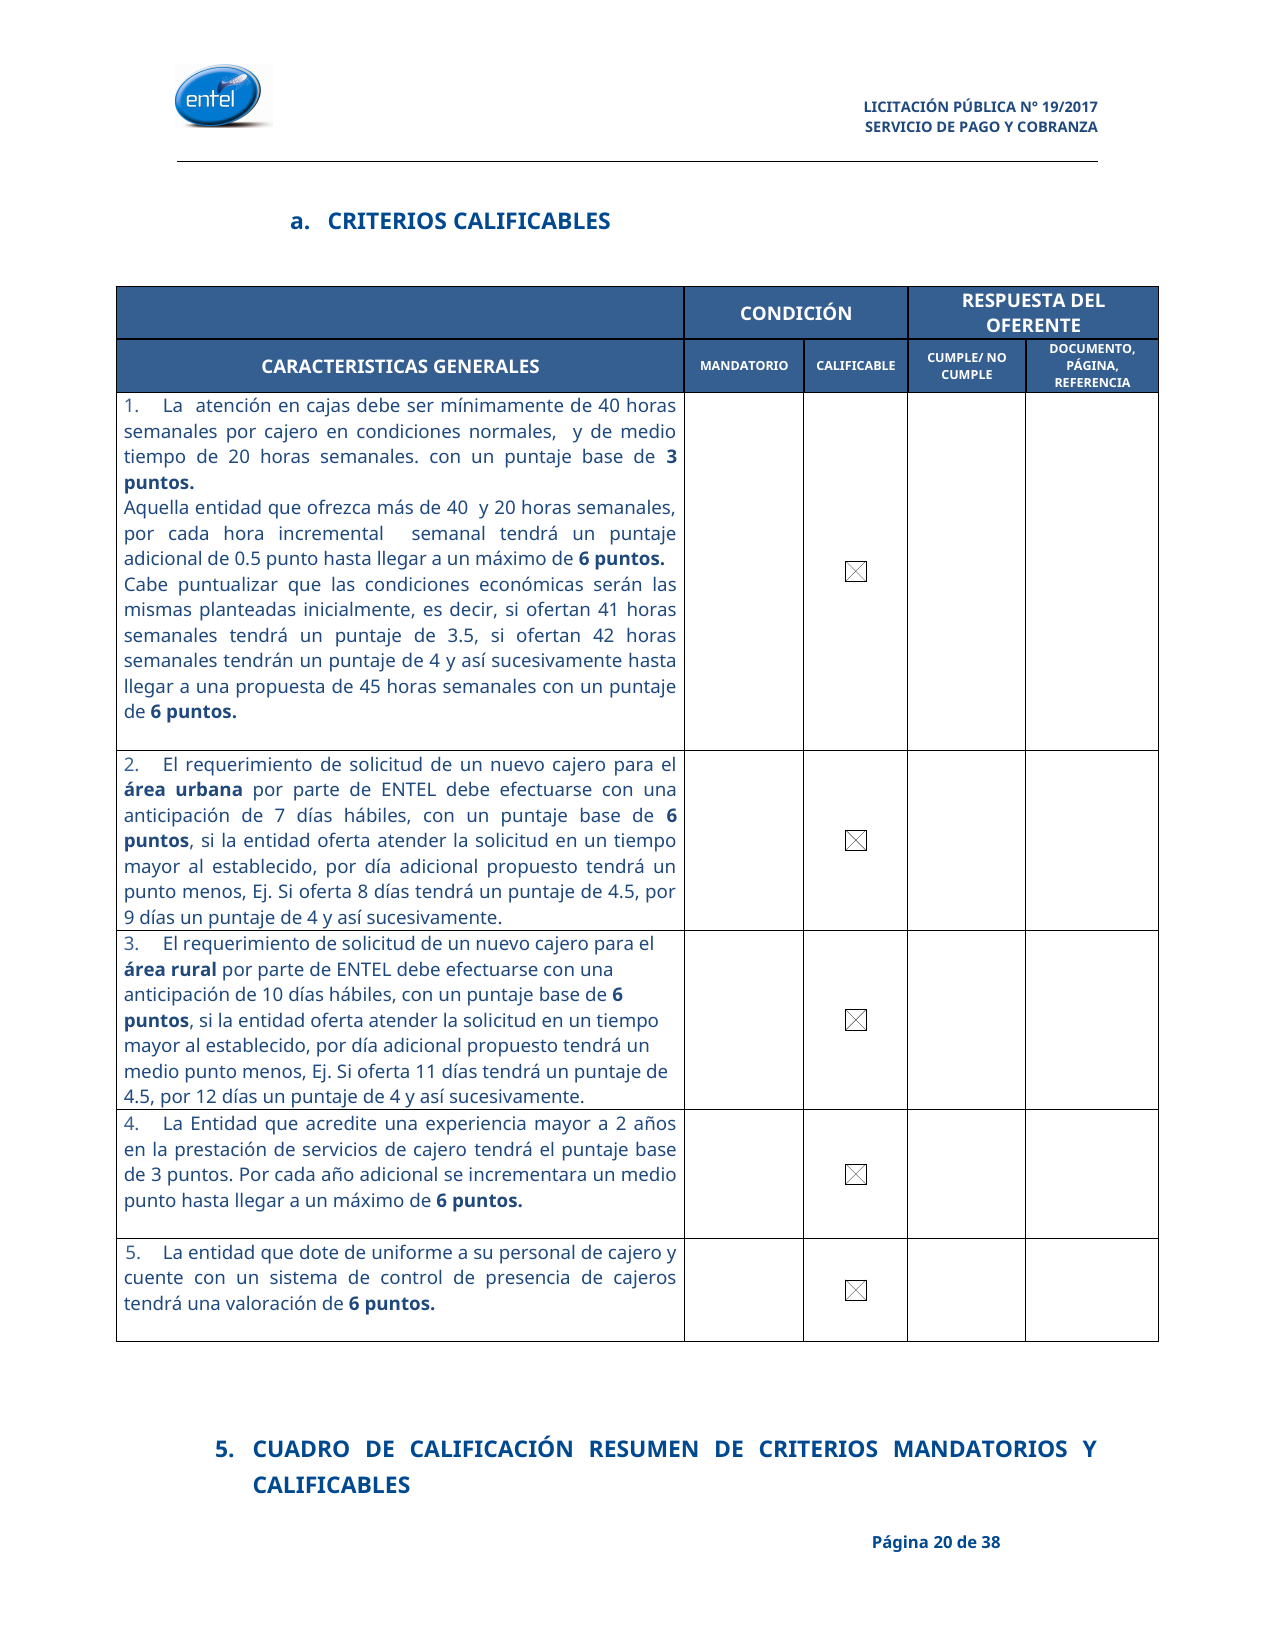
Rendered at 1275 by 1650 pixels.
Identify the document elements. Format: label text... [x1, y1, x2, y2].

table_header CONDICIÓN [685, 287, 907, 338]
table_cell [908, 393, 1025, 750]
table_cell CARACTERISTICAS GENERALES [117, 340, 683, 392]
list CUADRO DE CALIFICACIÓN RESUMEN DE CRITERIOS MANDATORIOS Y CALIFICABLES [215, 1433, 1098, 1500]
table_cell [908, 931, 1025, 1109]
table_cell [1026, 393, 1158, 750]
table_cell [804, 931, 907, 1109]
table_cell El requerimiento de solicitud de un nuevo cajero para el área rural por parte de ENTEL debe efectuarse con una anticipación de 10 días hábiles, con un puntaje base de 6 puntos, si la entidad oferta atender la solicitud en un tiempo mayor al establecido, por día adicional propuesto tendrá un medio punto menos, Ej. Si oferta 11 días tendrá un puntaje de 4.5, por 12 días un puntaje de 4 y así sucesivamente. [117, 931, 684, 1109]
picture [174, 64, 274, 128]
table_cell CALIFICABLE [805, 340, 907, 392]
table_cell MANDATORIO [685, 340, 803, 392]
table_cell [804, 1110, 907, 1238]
table_cell [1026, 1239, 1158, 1341]
table_cell [908, 1239, 1025, 1341]
table_cell La Entidad que acredite una experiencia mayor a 2 años en la prestación de servicios de cajero tendrá el puntaje base de 3 puntos. Por cada año adicional se incrementara un medio punto hasta llegar a un máximo de 6 puntos. [117, 1110, 684, 1238]
table_cell [685, 751, 803, 929]
table_cell [908, 751, 1025, 929]
table_cell [1026, 1110, 1158, 1238]
table_cell [1026, 931, 1158, 1109]
table_cell La atención en cajas debe ser mínimamente de 40 horas semanales por cajero en condiciones normales, y de medio tiempo de 20 horas semanales. con un puntaje base de 3 puntos. Aquella entidad que ofrezca más de 40 y 20 horas semanales, por cada hora incremental semanal tendrá un puntaje adicional de 0.5 punto hasta llegar a un máximo de 6 puntos. Cabe puntualizar que las condiciones económicas serán las mismas planteadas inicialmente, es decir, si ofertan 41 horas semanales tendrá un puntaje de 3.5, si ofertan 42 horas semanales tendrán un puntaje de 4 y así sucesivamente hasta llegar a una propuesta de 45 horas semanales con un puntaje de 6 puntos. [117, 393, 684, 750]
table_cell El requerimiento de solicitud de un nuevo cajero para el área urbana por parte de ENTEL debe efectuarse con una anticipación de 7 días hábiles, con un puntaje base de 6 puntos, si la entidad oferta atender la solicitud en un tiempo mayor al establecido, por día adicional propuesto tendrá un punto menos, Ej. Si oferta 8 días tendrá un puntaje de 4.5, por 9 días un puntaje de 4 y así sucesivamente. [117, 751, 684, 929]
table_cell DOCUMENTO, PÁGINA, REFERENCIA [1027, 340, 1158, 392]
table_cell [804, 393, 907, 750]
table_cell CUMPLE/ NO CUMPLE [909, 340, 1025, 392]
table_cell [1026, 751, 1158, 929]
table_header [117, 287, 683, 338]
table_cell [908, 1110, 1025, 1238]
table_header RESPUESTA DEL OFERENTE [909, 287, 1158, 338]
table_cell [685, 393, 803, 750]
table_cell [685, 1110, 803, 1238]
table_cell [685, 931, 803, 1109]
table_cell [804, 1239, 907, 1341]
table_cell La entidad que dote de uniforme a su personal de cajero y cuente con un sistema de control de presencia de cajeros tendrá una valoración de 6 puntos. [117, 1239, 684, 1341]
list CRITERIOS CALIFICABLES [290, 205, 1098, 236]
table_cell [685, 1239, 803, 1341]
table_cell [804, 751, 907, 929]
